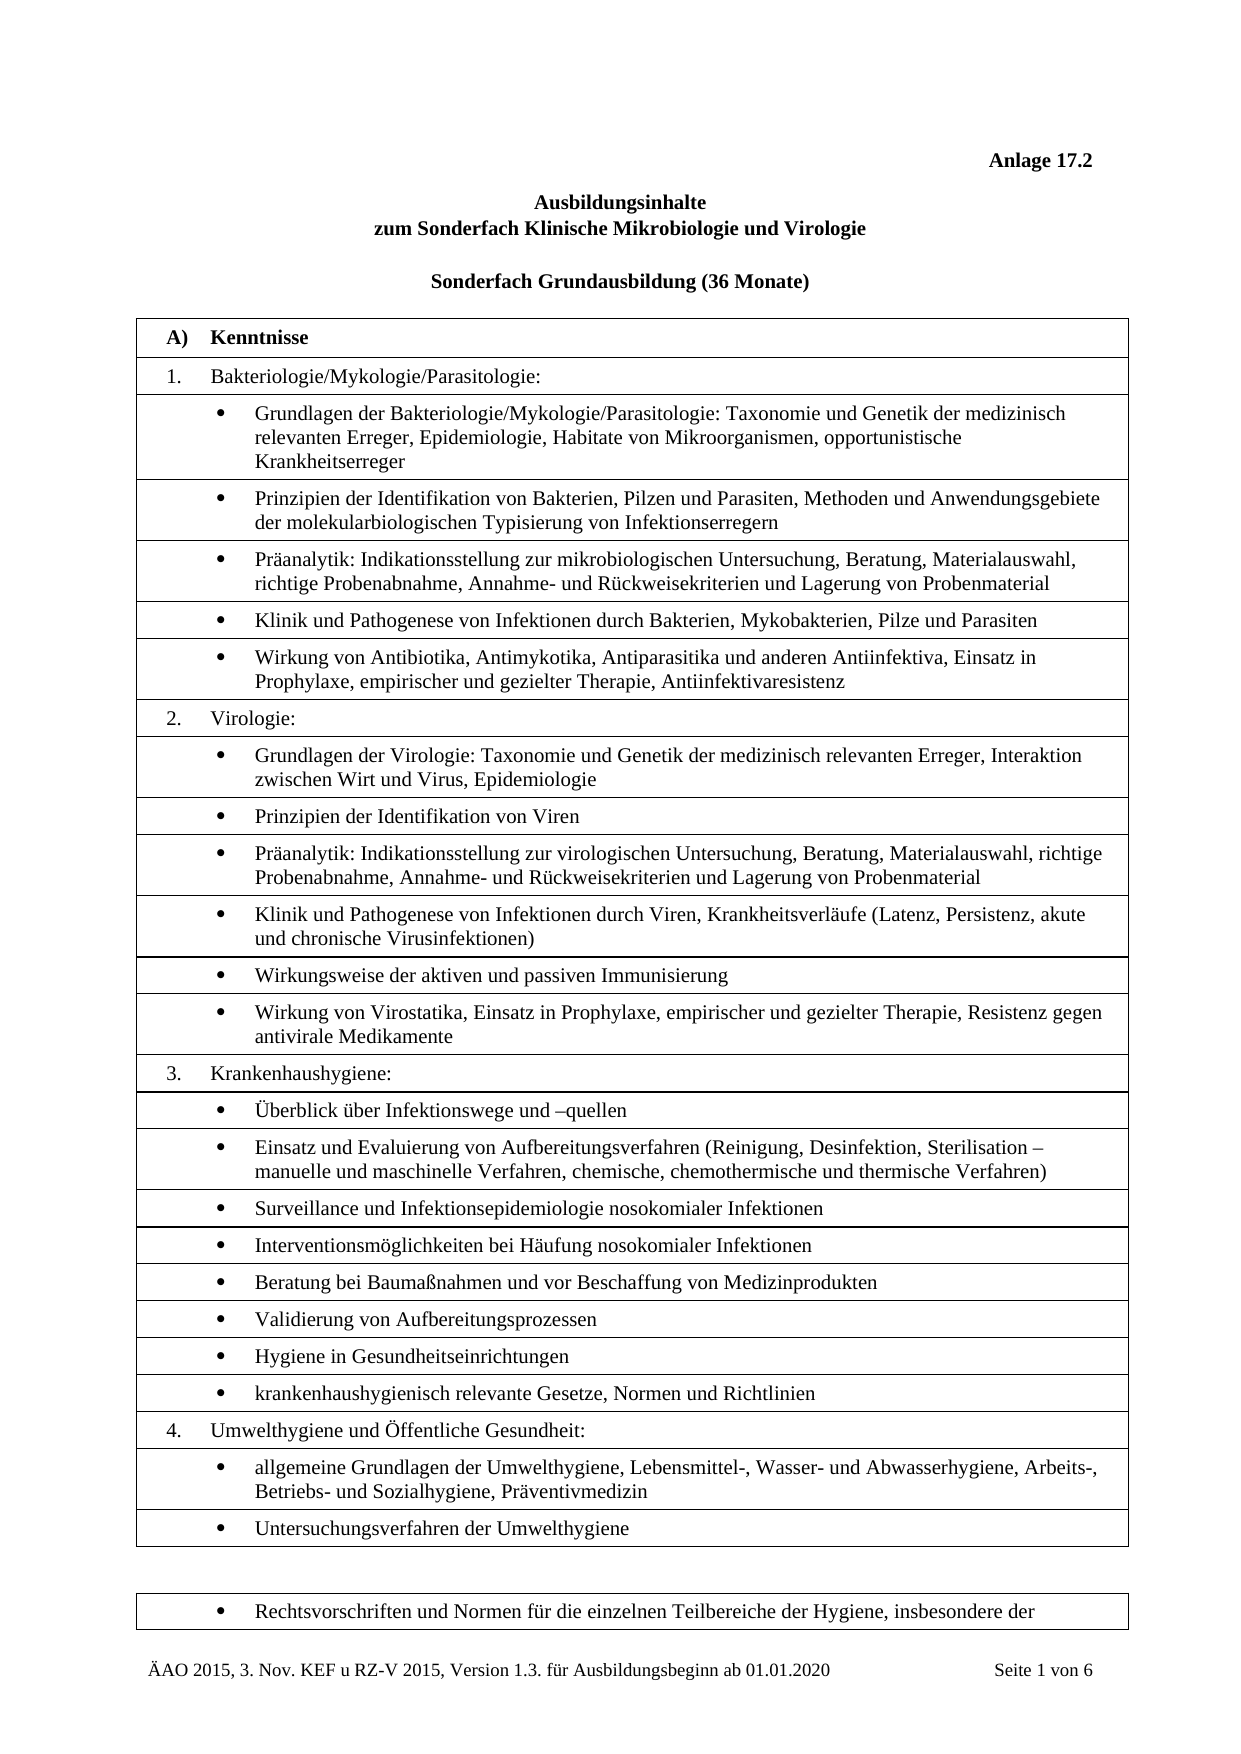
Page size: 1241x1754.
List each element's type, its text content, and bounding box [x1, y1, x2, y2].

table_cell Prinzipien der Identifikation von Bakterien, Pilzen und Parasiten, Methoden und Anwendungsgebiete der molekularbiologischen Typisierung von Infektionserregern [137, 480, 1128, 540]
table_cell krankenhaushygienisch relevante Gesetze, Normen und Richtlinien [137, 1375, 1128, 1411]
table_cell Präanalytik: Indikationsstellung zur mikrobiologischen Untersuchung, Beratung, Materialauswahl, richtige Probenabnahme, Annahme- und Rückweisekriterien und Lagerung von Probenmaterial [137, 541, 1128, 601]
table_cell Grundlagen der Virologie: Taxonomie und Genetik der medizinisch relevanten Erreger, Interaktion zwischen Wirt und Virus, Epidemiologie [137, 737, 1128, 797]
table_cell Überblick über Infektionswege und –quellen [137, 1093, 1128, 1128]
table_cell Beratung bei Baumaßnahmen und vor Beschaffung von Medizinprodukten [137, 1264, 1128, 1300]
table_cell Präanalytik: Indikationsstellung zur virologischen Untersuchung, Beratung, Materialauswahl, richtige Probenabnahme, Annahme- und Rückweisekriterien und Lagerung von Probenmaterial [137, 835, 1128, 895]
table_cell Interventionsmöglichkeiten bei Häufung nosokomialer Infektionen [137, 1228, 1128, 1263]
table_cell Krankenhaushygiene: [137, 1055, 1128, 1091]
table_cell Wirkung von Virostatika, Einsatz in Prophylaxe, empirischer und gezielter Therapie, Resistenz gegen antivirale Medikamente [137, 994, 1128, 1054]
table_cell Umwelthygiene und Öffentliche Gesundheit: [137, 1412, 1128, 1448]
text Anlage 17.2 [148, 148, 1093, 172]
table_cell Prinzipien der Identifikation von Viren [137, 798, 1128, 834]
table_header A) Kenntnisse [137, 319, 1128, 357]
table_cell Bakteriologie/Mykologie/Parasitologie: [137, 358, 1128, 394]
table_cell Virologie: [137, 700, 1128, 736]
table_cell Untersuchungsverfahren der Umwelthygiene [137, 1510, 1128, 1546]
text zum Sonderfach Klinische Mikrobiologie und Virologie [148, 216, 1093, 240]
table_cell Klinik und Pathogenese von Infektionen durch Bakterien, Mykobakterien, Pilze und Parasiten [137, 602, 1128, 638]
table_cell Validierung von Aufbereitungsprozessen [137, 1301, 1128, 1337]
table_cell Hygiene in Gesundheitseinrichtungen [137, 1338, 1128, 1374]
table_cell Wirkungsweise der aktiven und passiven Immunisierung [137, 958, 1128, 993]
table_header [137, 1594, 1128, 1629]
table_cell Wirkung von Antibiotika, Antimykotika, Antiparasitika und anderen Antiinfektiva, Einsatz in Prophylaxe, empirischer und gezielter Therapie, Antiinfektivaresistenz [137, 639, 1128, 699]
text Ausbildungsinhalte [148, 190, 1093, 214]
table_cell Klinik und Pathogenese von Infektionen durch Viren, Krankheitsverläufe (Latenz, Persistenz, akute und chronische Virusinfektionen) [137, 896, 1128, 956]
table_cell Surveillance und Infektionsepidemiologie nosokomialer Infektionen [137, 1190, 1128, 1226]
text Sonderfach Grundausbildung (36 Monate) [148, 268, 1093, 293]
table_cell Einsatz und Evaluierung von Aufbereitungsverfahren (Reinigung, Desinfektion, Sterilisation – manuelle und maschinelle Verfahren, chemische, chemothermische und thermische Verfahren) [137, 1129, 1128, 1189]
table_cell allgemeine Grundlagen der Umwelthygiene, Lebensmittel-, Wasser- und Abwasserhygiene, Arbeits-, Betriebs- und Sozialhygiene, Präventivmedizin [137, 1449, 1128, 1509]
table_cell Grundlagen der Bakteriologie/Mykologie/Parasitologie: Taxonomie und Genetik der medizinisch relevanten Erreger, Epidemiologie, Habitate von Mikroorganismen, opportunistische Krankheitserreger [137, 395, 1128, 479]
